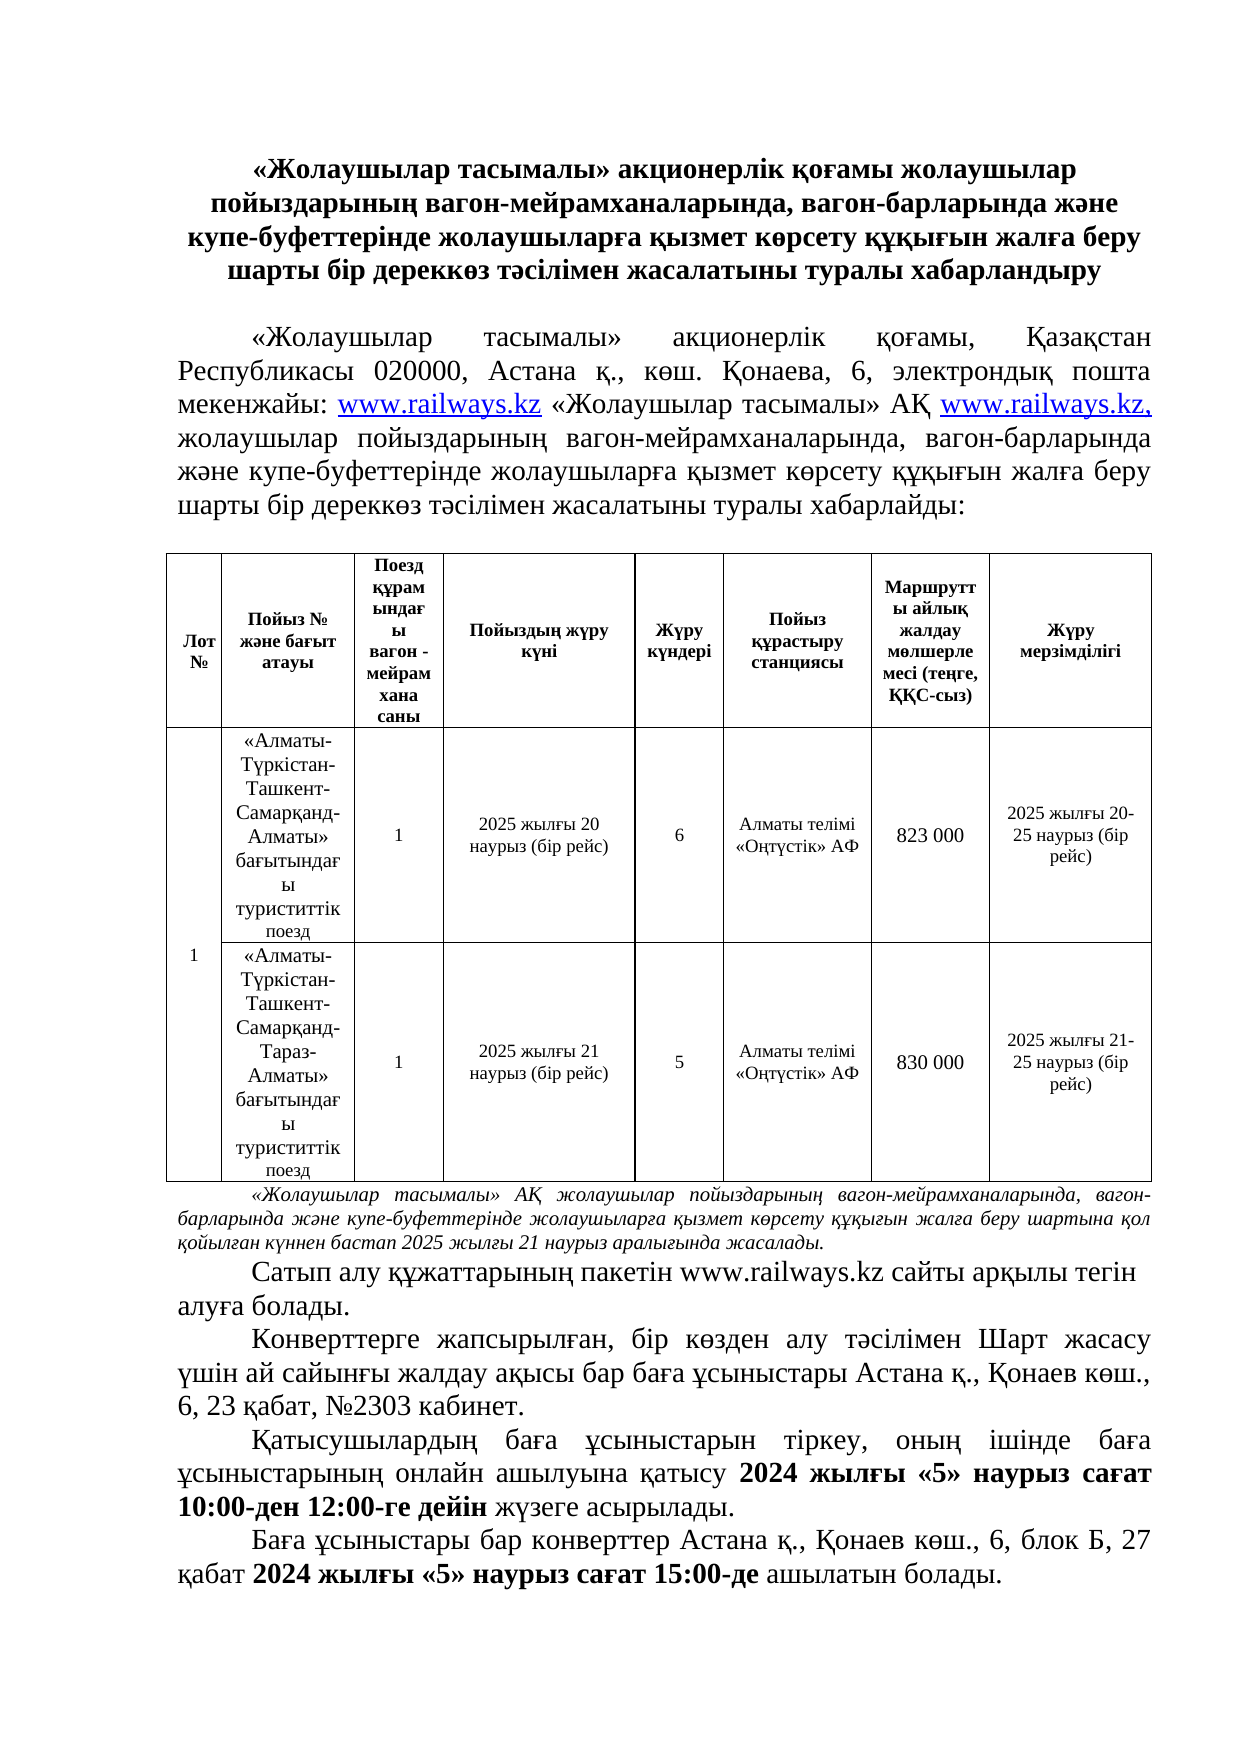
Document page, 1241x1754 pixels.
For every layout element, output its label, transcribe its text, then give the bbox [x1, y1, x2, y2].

table_cell 6 [636, 728, 723, 942]
table_header Пойыздың жүру күні [444, 554, 634, 727]
table_header Поезд құрамындағы вагон -мейрамхана саны [355, 554, 443, 727]
table_cell Алматы телімі «Оңтүстік» АФ [724, 728, 871, 942]
table_cell 2025 жылғы 21-25 наурыз (бір рейс) [990, 943, 1151, 1181]
text Конверттерге жапсырылған, бір көзден алу тәсілімен Шарт жасасу үшін ай сайынғы жалдау ақысы бар баға ұсыныстары Астана қ., Қонаев көш., 6, 23 қабат, №2303 кабинет. [177, 1321, 1152, 1422]
table_cell «Алматы-Түркістан-Ташкент-Самарқанд-Алматы» бағытындағы туриститтік поезд [222, 728, 354, 942]
table_cell 1 [355, 728, 443, 942]
table_cell «Алматы-Түркістан-Ташкент-Самарқанд-Тараз-Алматы» бағытындағы туриститтік поезд [222, 943, 354, 1181]
table_header Пойыз құрастыру станциясы [724, 554, 871, 727]
table_cell 5 [636, 943, 723, 1181]
table_cell 830 000 [872, 943, 989, 1181]
table_cell Алматы телімі «Оңтүстік» АФ [724, 943, 871, 1181]
table_header Лот № [167, 554, 221, 727]
table_cell 1 [167, 728, 221, 1181]
table_header Жүру күндері [636, 554, 723, 727]
text «Жолаушылар тасымалы» акционерлік қоғамы, Қазақстан Республикасы 020000, Астана қ., көш. Қонаева, 6, электрондық пошта мекенжайы: www.railways.kz «Жолаушылар тасымалы» АҚ , жолаушылар пойыздарының вагон-мейрамханаларында, вагон-барларында және купе-буфеттерінде жолаушыларға қызмет көрсету құқығын жалға беру шарты бір дереккөз тәсілімен жасалатыны туралы хабарлайды: [177, 319, 1152, 521]
table_cell 823 000 [872, 728, 989, 942]
text «Жолаушылар тасымалы» акционерлік қоғамы жолаушылар пойыздарының вагон-мейрамханаларында, вагон-барларында және купе-буфеттерінде жолаушыларға қызмет көрсету құқығын жалға беру шарты бір дереккөз тәсілімен жасалатыны туралы хабарландыру [177, 152, 1152, 286]
table_header Маршрутты айлық жалдау мөлшерлемесі (теңге, ҚҚС-сыз) [872, 554, 989, 727]
text Баға ұсыныстары бар конверттер Астана қ., Қонаев көш., 6, блок Б, 27 қабат 2024 жылғы «5» наурыз сағат 15:00-де ашылатын болады. [177, 1522, 1152, 1589]
table_cell 2025 жылғы 20 наурыз (бір рейс) [444, 728, 634, 942]
text «Жолаушылар тасымалы» АҚ жолаушылар пойыздарының вагон-мейрамханаларында, вагон-барларында және купе-буфеттерінде жолаушыларға қызмет көрсету құқығын жалға беру шартына қол қойылған күннен бастап 2025 жылғы 21 наурыз аралығында жасалады. [177, 1182, 1152, 1254]
table_cell 2025 жылғы 21 наурыз (бір рейс) [444, 943, 634, 1181]
text Қатысушылардың баға ұсыныстарын тіркеу, оның ішінде баға ұсыныстарының онлайн ашылуына қатысу 2024 жылғы «5» наурыз сағат 10:00-ден 12:00-ге дейін жүзеге асырылады. [177, 1422, 1152, 1522]
table_header Пойыз № және бағыт атауы [222, 554, 354, 727]
table_cell 1 [355, 943, 443, 1181]
table_cell 2025 жылғы 20-25 наурыз (бір рейс) [990, 728, 1151, 942]
text Сатып алу құжаттарының пакетін www.railways.kz сайты арқылы тегін алуға болады. [177, 1254, 1152, 1321]
table_header Жүру мерзімділігі [990, 554, 1151, 727]
